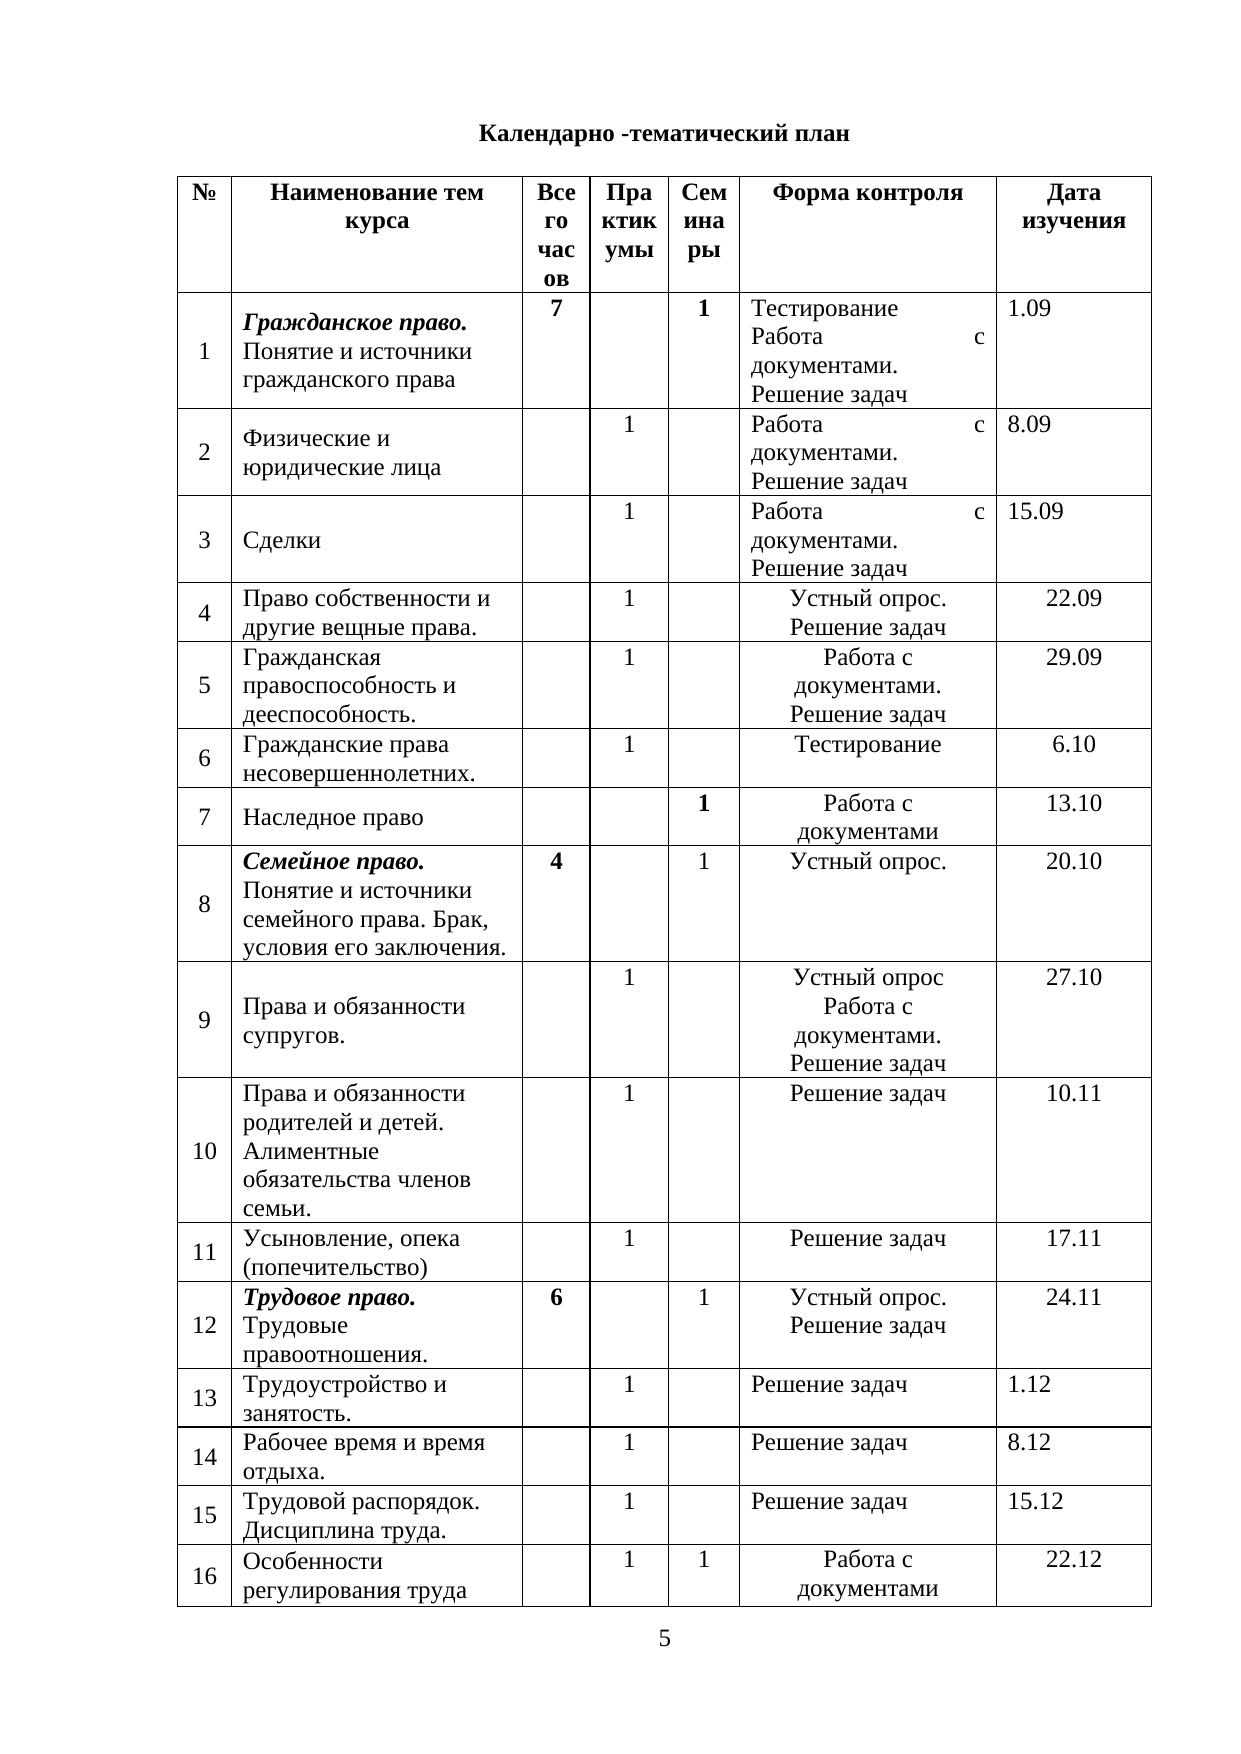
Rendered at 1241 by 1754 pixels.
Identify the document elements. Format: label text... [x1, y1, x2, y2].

table_cell 22.12 [997, 1545, 1151, 1606]
table_cell [669, 1369, 739, 1426]
table_cell [523, 1486, 589, 1543]
table_cell 5 [178, 642, 231, 728]
table_cell [669, 583, 739, 641]
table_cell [232, 1545, 522, 1606]
table_cell Гражданское право. Понятие и источники гражданского права [232, 293, 522, 408]
table_cell 1 [669, 788, 739, 845]
table_cell 1 [669, 846, 739, 961]
table_cell 1 [591, 1369, 668, 1426]
table_cell [523, 1223, 589, 1281]
table_header Форма контроля [740, 177, 996, 292]
table_cell Решение задач [740, 1486, 996, 1543]
table_cell 12 [178, 1282, 231, 1368]
table_cell 1 [591, 1486, 668, 1543]
table_cell 1 [669, 1282, 739, 1368]
table_cell Работа с документами [740, 788, 996, 845]
table_cell 8.09 [997, 409, 1151, 495]
table_cell [669, 642, 739, 728]
table_cell 20.10 [997, 846, 1151, 961]
table_cell 1 [669, 1545, 739, 1606]
table_cell [523, 1078, 589, 1222]
table_cell Сделки [232, 496, 522, 582]
table_cell Работа с документами. Решение задач [740, 409, 996, 495]
table_cell 4 [178, 583, 231, 641]
table_cell [523, 642, 589, 728]
table_cell [669, 1223, 739, 1281]
table_cell 1 [591, 962, 668, 1077]
table_cell 1 [591, 583, 668, 641]
table_cell 1 [591, 1428, 668, 1485]
table_cell Право собственности и другие вещные права. [232, 583, 522, 641]
table_cell Устный опрос Работа с документами. Решение задач [740, 962, 996, 1077]
table_cell Решение задач [740, 1223, 996, 1281]
table_cell Рабочее время и время отдыха. [232, 1428, 522, 1485]
table_cell 11 [178, 1223, 231, 1281]
text Календарно -тематический план [177, 118, 1152, 147]
table_cell 7 [523, 293, 589, 408]
table_cell 10.11 [997, 1078, 1151, 1222]
table_cell 1 [591, 1223, 668, 1281]
table_cell Трудовое право. Трудовые правоотношения. [232, 1282, 522, 1368]
table_cell Гражданские права несовершеннолетних. [232, 729, 522, 787]
table_cell 22.09 [997, 583, 1151, 641]
table_cell Тестирование [740, 729, 996, 787]
table_cell [523, 496, 589, 582]
table_cell 1 [591, 642, 668, 728]
table_header Семинары [669, 177, 739, 292]
table_cell [523, 962, 589, 1077]
table_cell Решение задач [740, 1369, 996, 1426]
table_cell Решение задач [740, 1078, 996, 1222]
table_cell Решение задач [740, 1428, 996, 1485]
table_cell [523, 1428, 589, 1485]
table_cell 6.10 [997, 729, 1151, 787]
table_cell 1 [591, 1545, 668, 1606]
table_cell 14 [178, 1428, 231, 1485]
table_cell 1 [591, 729, 668, 787]
table_cell 6 [178, 729, 231, 787]
table_cell Усыновление, опека (попечительство) [232, 1223, 522, 1281]
table_cell 24.11 [997, 1282, 1151, 1368]
table_cell [669, 729, 739, 787]
table_cell 8 [178, 846, 231, 961]
table_cell 1 [178, 293, 231, 408]
table_cell Тестирование Работа с документами. Решение задач [740, 293, 996, 408]
table_cell 1 [591, 409, 668, 495]
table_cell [740, 1545, 996, 1606]
table_cell Права и обязанности супругов. [232, 962, 522, 1077]
table_header Практикумы [591, 177, 668, 292]
table_header № [178, 177, 231, 292]
table_cell [523, 729, 589, 787]
table_cell Права и обязанности родителей и детей. Алиментные обязательства членов семьи. [232, 1078, 522, 1222]
table_cell Устный опрос. Решение задач [740, 583, 996, 641]
table_cell 29.09 [997, 642, 1151, 728]
table_cell 4 [523, 846, 589, 961]
table_cell Работа с документами. Решение задач [740, 496, 996, 582]
table_cell 1 [669, 293, 739, 408]
table_cell 1.12 [997, 1369, 1151, 1426]
table_cell 15.12 [997, 1486, 1151, 1543]
table_cell Трудоустройство и занятость. [232, 1369, 522, 1426]
table_cell 1.09 [997, 293, 1151, 408]
table_cell 7 [178, 788, 231, 845]
table_cell 16 [178, 1545, 231, 1606]
table_cell [591, 846, 668, 961]
table_cell Семейное право. Понятие и источники семейного права. Брак, условия его заключения. [232, 846, 522, 961]
table_cell [523, 583, 589, 641]
table_cell [669, 409, 739, 495]
table_cell 15.09 [997, 496, 1151, 582]
table_cell 1 [591, 496, 668, 582]
table_cell [669, 496, 739, 582]
table_cell [669, 962, 739, 1077]
table_cell [669, 1078, 739, 1222]
table_cell [523, 1369, 589, 1426]
table_cell 3 [178, 496, 231, 582]
table_cell 17.11 [997, 1223, 1151, 1281]
table_cell 6 [523, 1282, 589, 1368]
table_header Дата изучения [997, 177, 1151, 292]
table_cell Физические и юридические лица [232, 409, 522, 495]
table_cell [591, 1282, 668, 1368]
table_cell 10 [178, 1078, 231, 1222]
table_cell 8.12 [997, 1428, 1151, 1485]
table_cell [591, 293, 668, 408]
table_cell 27.10 [997, 962, 1151, 1077]
table_header Наименование тем курса [232, 177, 522, 292]
table_cell [523, 409, 589, 495]
table_cell [523, 1545, 589, 1606]
table_cell [669, 1428, 739, 1485]
table_cell Устный опрос. [740, 846, 996, 961]
table_cell Наследное право [232, 788, 522, 845]
table_cell Трудовой распорядок. Дисциплина труда. [232, 1486, 522, 1543]
table_cell [669, 1486, 739, 1543]
table_cell [591, 788, 668, 845]
table_cell [523, 788, 589, 845]
table_header Всего часов [523, 177, 589, 292]
table_cell 1 [591, 1078, 668, 1222]
table_cell 13.10 [997, 788, 1151, 845]
table_cell 13 [178, 1369, 231, 1426]
table_cell 9 [178, 962, 231, 1077]
table_cell 2 [178, 409, 231, 495]
table_cell Устный опрос. Решение задач [740, 1282, 996, 1368]
table_cell Работа с документами. Решение задач [740, 642, 996, 728]
table_cell 15 [178, 1486, 231, 1543]
table_cell Гражданская правоспособность и дееспособность. [232, 642, 522, 728]
